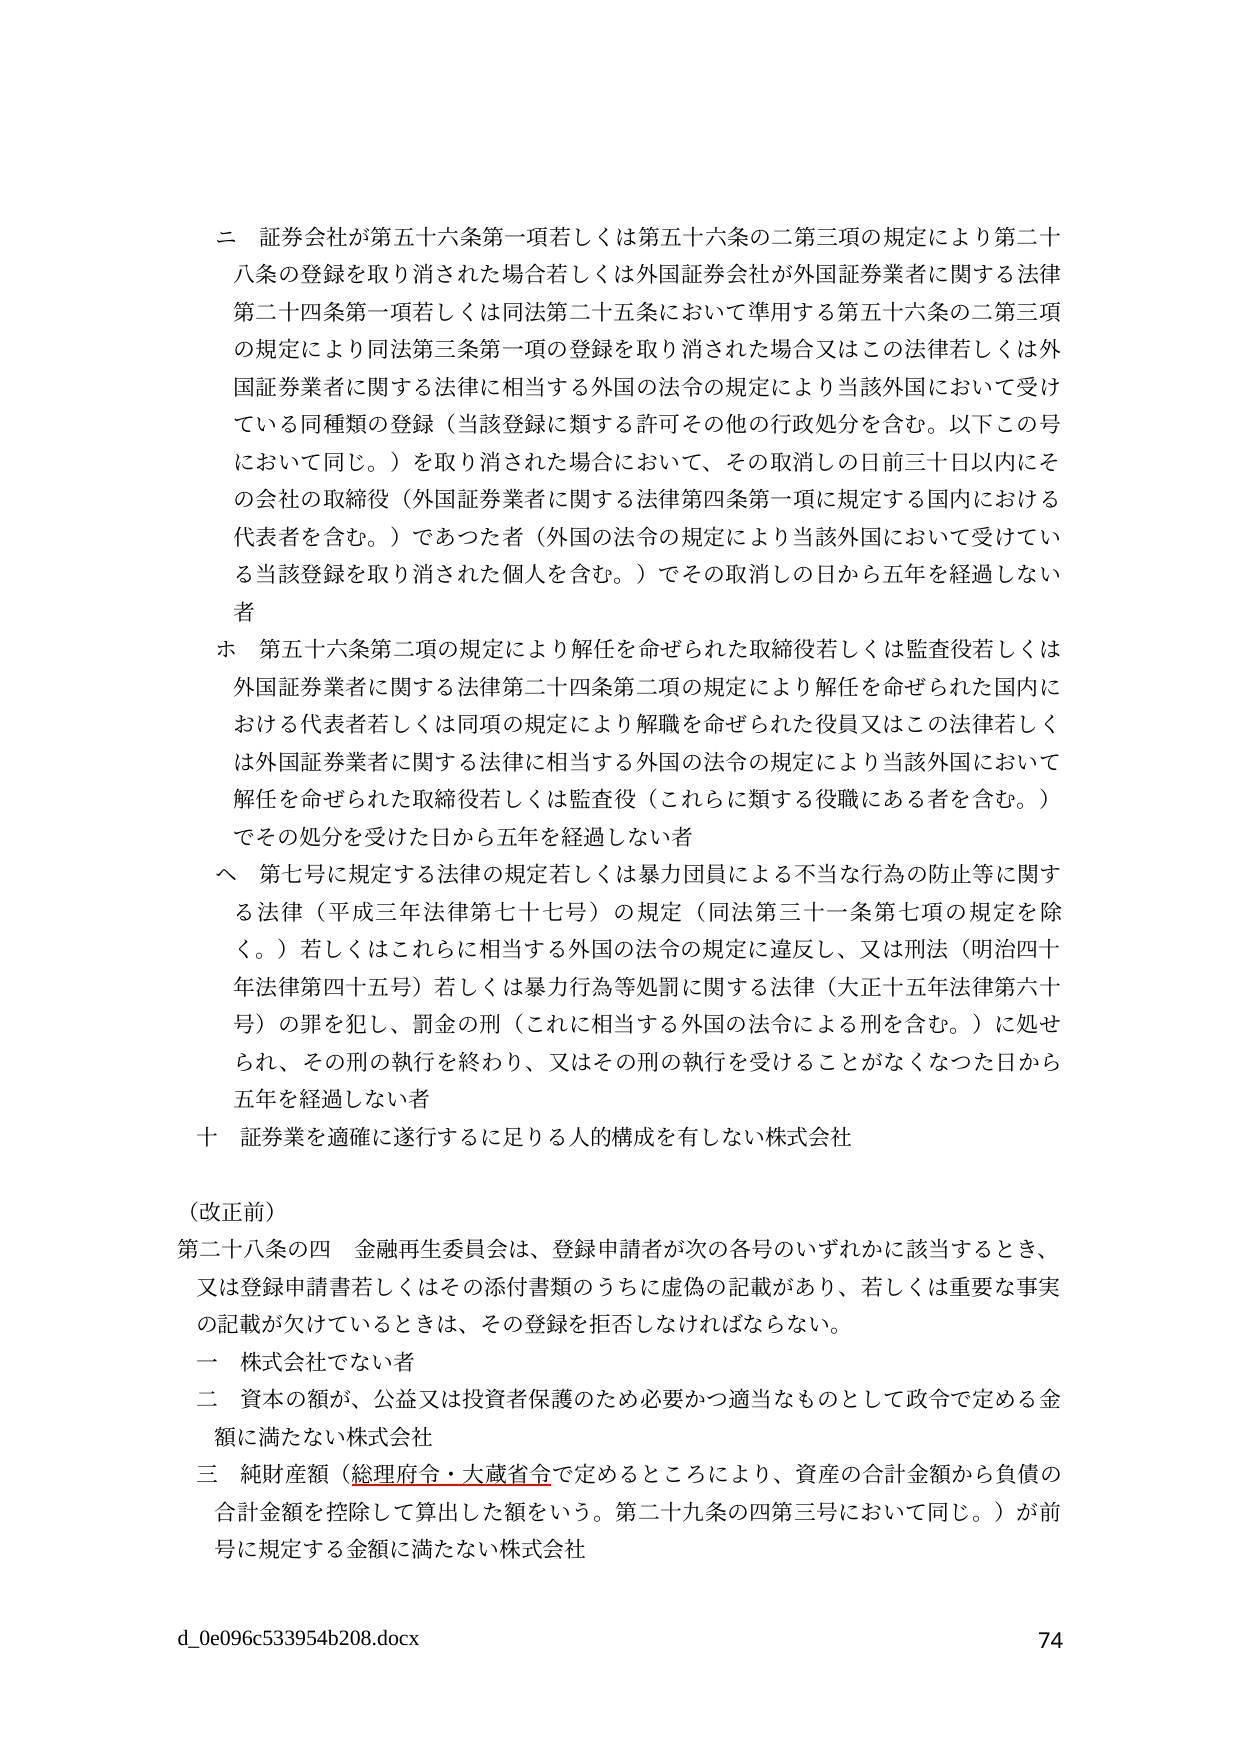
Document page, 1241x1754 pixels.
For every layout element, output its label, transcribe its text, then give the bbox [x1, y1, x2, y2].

text ホ 第五十六条第二項の規定により解任を命ぜられた取締役若しくは監査役若しくは外国証券業者に関する法律第二十四条第二項の規定により解任を命ぜられた国内における代表者若しくは同項の規定により解職を命ぜられた役員又はこの法律若しくは外国証券業者に関する法律に相当する外国の法令の規定により当該外国において解任を命ぜられた取締役若しくは監査役（これらに類する役職にある者を含む。）でその処分を受けた日から五年を経過しない者 [215, 629, 1063, 854]
text 十 証券業を適確に遂行するに足りる人的構成を有しない株式会社 [196, 1117, 1063, 1154]
text ニ 証券会社が第五十六条第一項若しくは第五十六条の二第三項の規定により第二十八条の登録を取り消された場合若しくは外国証券会社が外国証券業者に関する法律第二十四条第一項若しくは同法第二十五条において準用する第五十六条の二第三項の規定により同法第三条第一項の登録を取り消された場合又はこの法律若しくは外国証券業者に関する法律に相当する外国の法令の規定により当該外国において受けている同種類の登録（当該登録に類する許可その他の行政処分を含む。以下この号において同じ。）を取り消された場合において、その取消しの日前三十日以内にその会社の取締役（外国証券業者に関する法律第四条第一項に規定する国内における代表者を含む。）であつた者（外国の法令の規定により当該外国において受けている当該登録を取り消された個人を含む。）でその取消しの日から五年を経過しない者 [215, 217, 1063, 629]
text （改正前） [177, 1192, 1063, 1229]
text 一 株式会社でない者 [196, 1342, 1063, 1379]
text ヘ 第七号に規定する法律の規定若しくは暴力団員による不当な行為の防止等に関する法律（平成三年法律第七十七号）の規定（同法第三十一条第七項の規定を除く。）若しくはこれらに相当する外国の法令の規定に違反し、又は刑法（明治四十年法律第四十五号）若しくは暴力行為等処罰に関する法律（大正十五年法律第六十号）の罪を犯し、罰金の刑（これに相当する外国の法令による刑を含む。）に処せられ、その刑の執行を終わり、又はその刑の執行を受けることがなくなつた日から五年を経過しない者 [215, 854, 1063, 1117]
text 二 資本の額が、公益又は投資者保護のため必要かつ適当なものとして政令で定める金額に満たない株式会社 [196, 1379, 1063, 1454]
text 三 純財産額（総理府令・大蔵省令で定めるところにより、資産の合計金額から負債の合計金額を控除して算出した額をいう。第二十九条の四第三号において同じ。）が前号に規定する金額に満たない株式会社 [196, 1454, 1063, 1567]
text 第二十八条の四 金融再生委員会は、登録申請者が次の各号のいずれかに該当するとき、又は登録申請書若しくはその添付書類のうちに虚偽の記載があり、若しくは重要な事実の記載が欠けているときは、その登録を拒否しなければならない。 [177, 1229, 1063, 1342]
